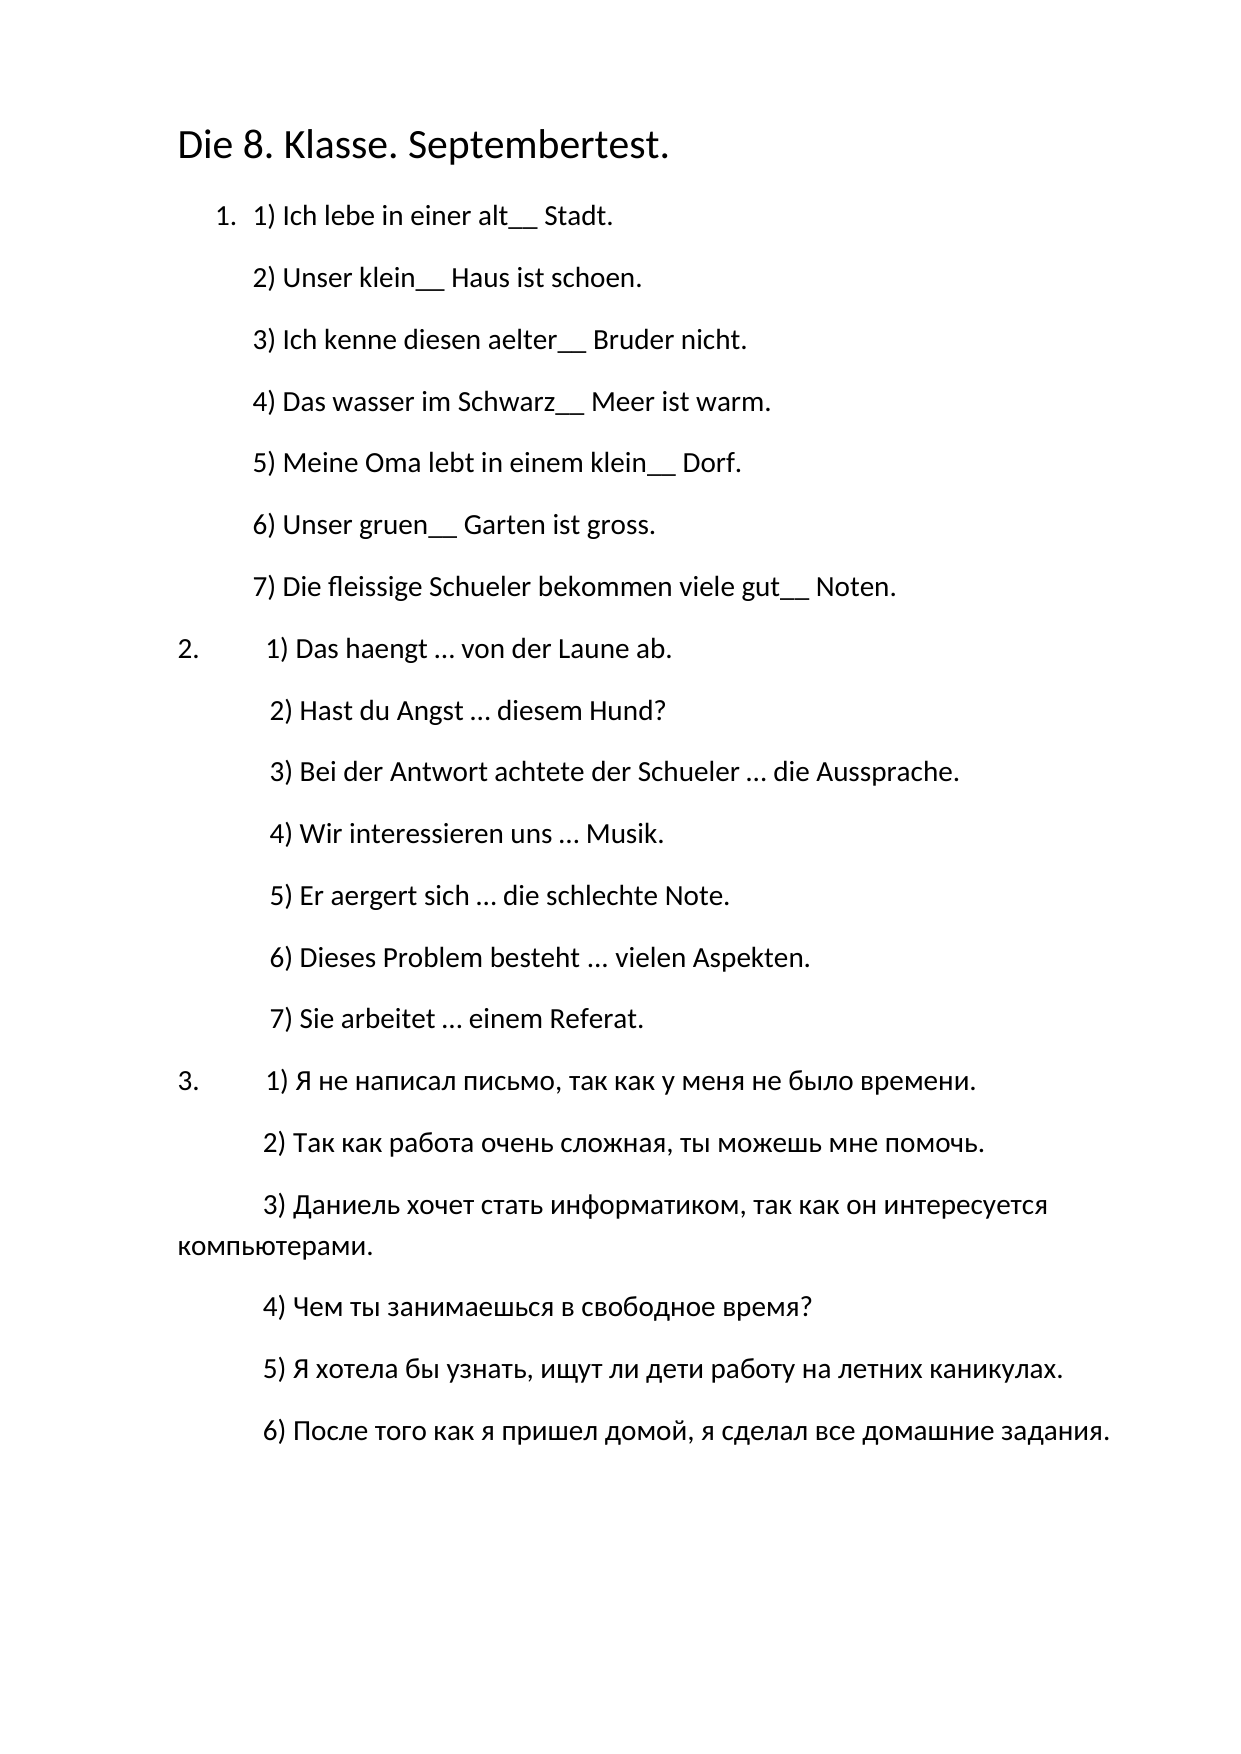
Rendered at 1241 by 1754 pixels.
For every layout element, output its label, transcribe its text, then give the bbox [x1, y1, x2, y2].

text 4) Das wasser im Schwarz__ Meer ist warm. [252, 383, 1152, 418]
text Die 8. Klasse. Septembertest. [177, 118, 1152, 169]
text 6) Unser gruen__ Garten ist gross. [252, 506, 1152, 542]
text 2. 1) Das haengt … von der Laune ab. [177, 630, 1152, 665]
text 3) Ich kenne diesen aelter__ Bruder nicht. [252, 321, 1152, 357]
text 7) Die fleissige Schueler bekommen viele gut__ Noten. [252, 568, 1152, 604]
text 3. 1) Я не написал письмо, так как у меня не было времени. [177, 1062, 1152, 1098]
list 1) Ich lebe in einer alt__ Stadt. [215, 197, 1152, 233]
text 7) Sie arbeitet … einem Referat. [177, 1000, 1152, 1036]
text 2) Hast du Angst … diesem Hund? [177, 692, 1152, 727]
text 5) Meine Oma lebt in einem klein__ Dorf. [252, 444, 1152, 480]
text 6) После того как я пришел домой, я сделал все домашние задания. [177, 1412, 1152, 1448]
text 5) Я хотела бы узнать, ищут ли дети работу на летних каникулах. [177, 1350, 1152, 1386]
text 5) Er aergert sich … die schlechte Note. [177, 877, 1152, 912]
text 4) Wir interessieren uns … Musik. [177, 815, 1152, 851]
text 6) Dieses Problem besteht ... vielen Aspekten. [177, 939, 1152, 974]
text 2) Так как работа очень сложная, ты можешь мне помочь. [177, 1124, 1152, 1159]
text 4) Чем ты занимаешься в свободное время? [177, 1288, 1152, 1324]
text 2) Unser klein__ Haus ist schoen. [252, 259, 1152, 295]
text 3) Bei der Antwort achtete der Schueler … die Aussprache. [177, 753, 1152, 789]
text 3) Даниель хочет стать информатиком, так как он интересуется компьютерами. [177, 1186, 1152, 1262]
